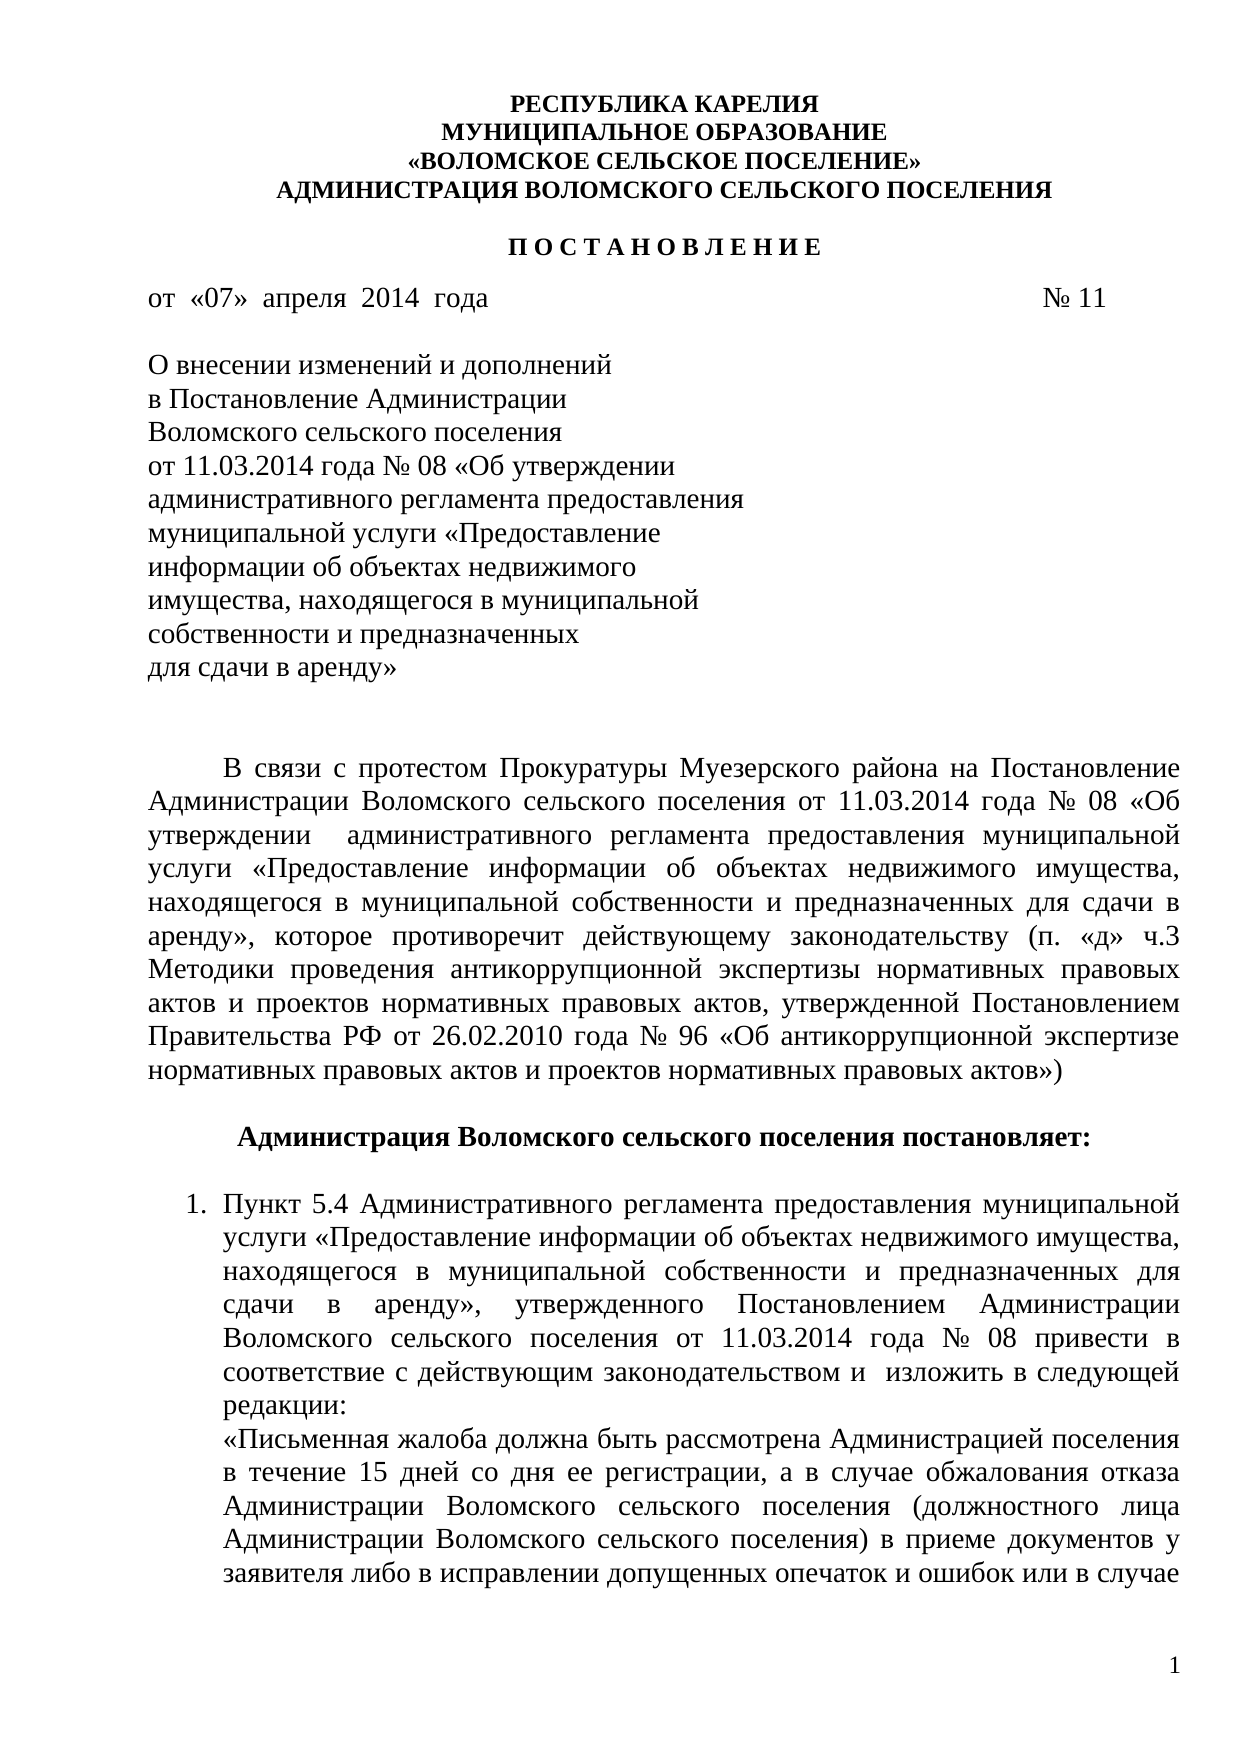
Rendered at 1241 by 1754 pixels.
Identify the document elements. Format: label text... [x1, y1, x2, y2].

text муниципальной услуги «Предоставление [148, 515, 1181, 549]
text от 11.03.2014 года № 08 «Об утверждении [148, 448, 1181, 482]
text информации об объектах недвижимого [148, 549, 1181, 582]
title МУНИЦИПАЛЬНОЕ ОБРАЗОВАНИЕ [148, 117, 1181, 146]
title АДМИНИСТРАЦИЯ ВОЛОМСКОГО СЕЛЬСКОГО ПОСЕЛЕНИЯ [148, 175, 1181, 204]
title «ВОЛОМСКОЕ СЕЛЬСКОЕ ПОСЕЛЕНИЕ» [148, 146, 1181, 175]
text имущества, находящегося в муниципальной [148, 582, 1181, 616]
title от «07» апреля 2014 года № 11 [148, 280, 1181, 314]
text для сдачи в аренду» [148, 649, 1181, 683]
text административного регламента предоставления [148, 482, 1181, 515]
text В связи с протестом Прокуратуры Муезерского района на Постановление Администрации Воломского сельского поселения от 11.03.2014 года № 08 «Об утверждении административного регламента предоставления муниципальной услуги «Предоставление информации об объектах недвижимого имущества, находящегося в муниципальной собственности и предназначенных для сдачи в аренду», которое противоречит действующему законодательству (п. «д» ч.3 Методики проведения антикоррупционной экспертизы нормативных правовых актов и проектов нормативных правовых актов, утвержденной Постановлением Правительства РФ от 26.02.2010 года № 96 «Об антикоррупционной экспертизе нормативных правовых актов и проектов нормативных правовых актов») [148, 750, 1181, 1085]
text Воломского сельского поселения [148, 414, 1181, 448]
text Администрация Воломского сельского поселения постановляет: [148, 1119, 1181, 1152]
list Пункт 5.4 Административного регламента предоставления муниципальной услуги «Предоставление информации об объектах недвижимого имущества, находящегося в муниципальной собственности и предназначенных для сдачи в аренду», утвержденного Постановлением Администрации Воломского сельского поселения от 11.03.2014 года № 08 привести в соответствие с действующим законодательством и изложить в следующей редакции: [185, 1186, 1181, 1421]
text О внесении изменений и дополнений [148, 347, 1181, 381]
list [223, 1421, 1181, 1588]
text собственности и предназначенных [148, 616, 1181, 649]
title РЕСПУБЛИКА КАРЕЛИЯ [148, 89, 1181, 117]
title П О С Т А Н О В Л Е Н И Е [148, 232, 1181, 261]
text в Постановление Администрации [148, 381, 1181, 414]
